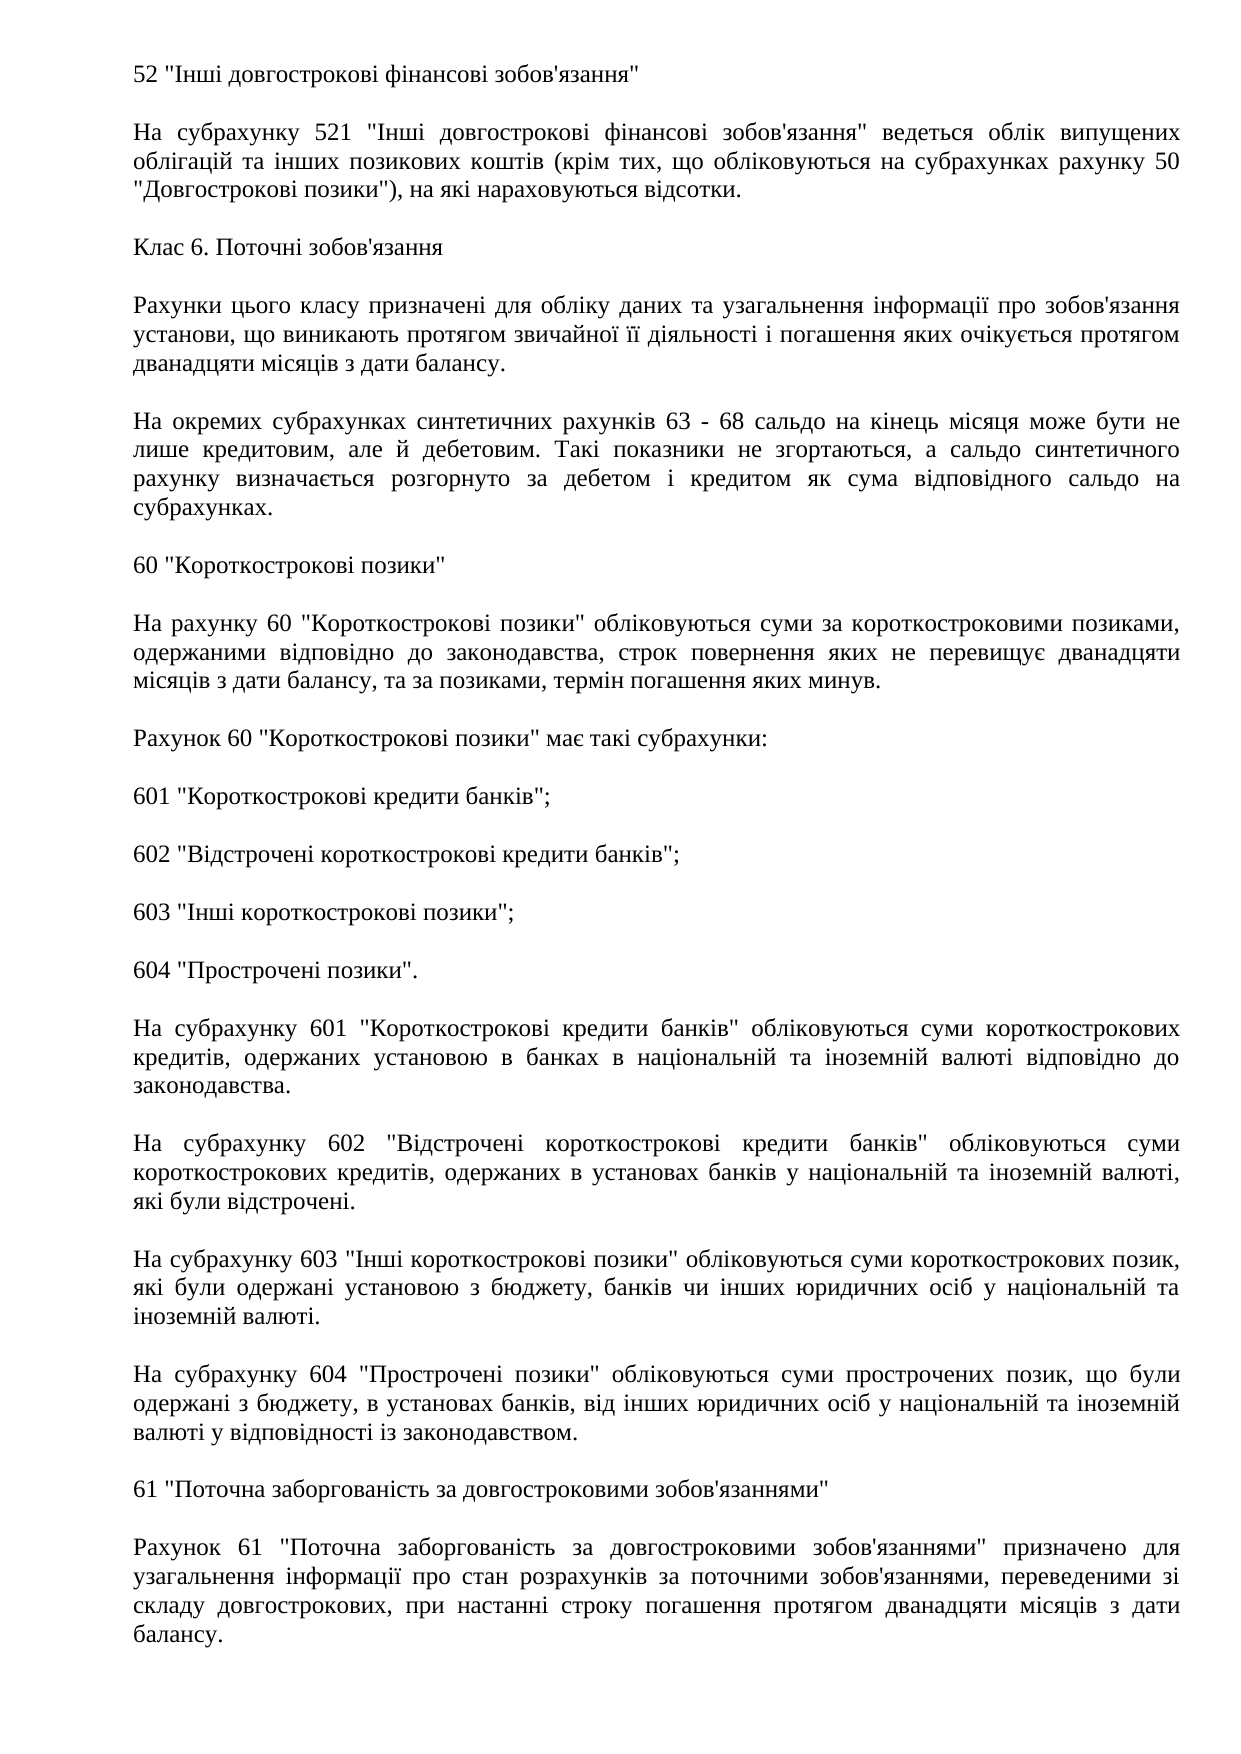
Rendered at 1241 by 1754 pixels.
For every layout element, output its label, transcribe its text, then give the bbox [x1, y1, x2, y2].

text 603 "Інші короткострокові позики"; [133, 897, 1181, 926]
text 601 "Короткострокові кредити банків"; [133, 781, 1181, 810]
text 604 "Прострочені позики". [133, 955, 1181, 984]
text На субрахунку 604 "Прострочені позики" обліковуються суми прострочених позик, що були одержані з бюджету, в установах банків, від інших юридичних осіб у національній та іноземній валюті у відповідності із законодавством. [133, 1359, 1181, 1445]
text 60 "Короткострокові позики" [133, 550, 1181, 579]
text На субрахунку 521 "Інші довгострокові фінансові зобов'язання" ведеться облік випущених облігацій та інших позикових коштів (крім тих, що обліковуються на субрахунках рахунку 50 "Довгострокові позики"), на які нараховуються відсотки. [133, 117, 1181, 203]
text Клас 6. Поточні зобов'язання [133, 232, 1181, 261]
text 52 "Інші довгострокові фінансові зобов'язання" [133, 59, 1181, 88]
text Рахунки цього класу призначені для обліку даних та узагальнення інформації про зобов'язання установи, що виникають протягом звичайної її діяльності і погашення яких очікується протягом дванадцяти місяців з дати балансу. [133, 290, 1181, 377]
text На рахунку 60 "Короткострокові позики" обліковуються суми за короткостроковими позиками, одержаними відповідно до законодавства, строк повернення яких не перевищує дванадцяти місяців з дати балансу, та за позиками, термін погашення яких минув. [133, 608, 1181, 694]
text 61 "Поточна заборгованість за довгостроковими зобов'язаннями" [133, 1474, 1181, 1503]
text На субрахунку 601 "Короткострокові кредити банків" обліковуються суми короткострокових кредитів, одержаних установою в банках в національній та іноземній валюті відповідно до законодавства. [133, 1013, 1181, 1099]
text На субрахунку 602 "Відстрочені короткострокові кредити банків" обліковуються суми короткострокових кредитів, одержаних в установах банків у національній та іноземній валюті, які були відстрочені. [133, 1128, 1181, 1214]
text На субрахунку 603 "Інші короткострокові позики" обліковуються суми короткострокових позик, які були одержані установою з бюджету, банків чи інших юридичних осіб у національній та іноземній валюті. [133, 1244, 1181, 1330]
text На окремих субрахунках синтетичних рахунків 63 - 68 сальдо на кінець місяця може бути не лише кредитовим, але й дебетовим. Такі показники не згортаються, а сальдо синтетичного рахунку визначається розгорнуто за дебетом і кредитом як сума відповідного сальдо на субрахунках. [133, 406, 1181, 521]
text Рахунок 60 "Короткострокові позики" має такі субрахунки: [133, 723, 1181, 752]
text 602 "Відстрочені короткострокові кредити банків"; [133, 839, 1181, 868]
text Рахунок 61 "Поточна заборгованість за довгостроковими зобов'язаннями" призначено для узагальнення інформації про стан розрахунків за поточними зобов'язаннями, переведеними зі складу довгострокових, при настанні строку погашення протягом дванадцяти місяців з дати балансу. [133, 1532, 1181, 1647]
